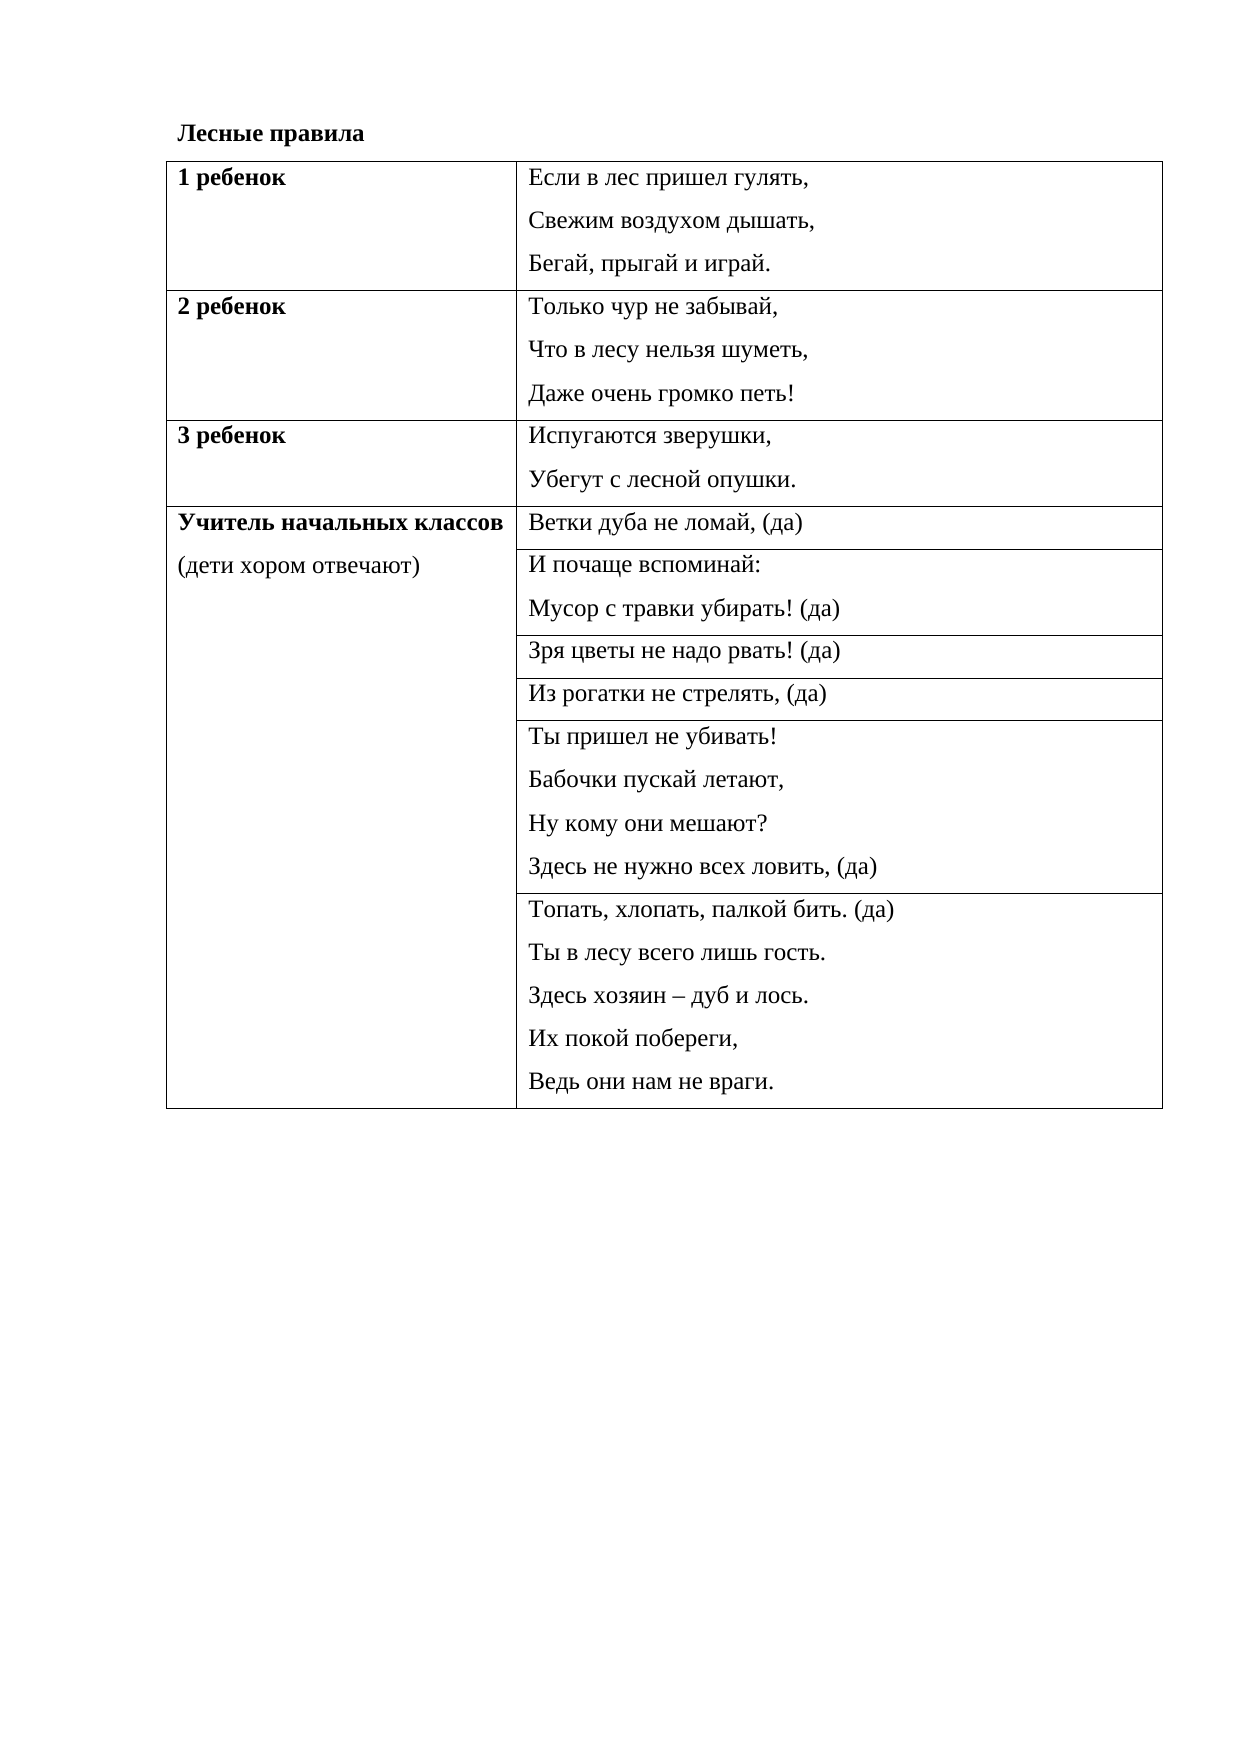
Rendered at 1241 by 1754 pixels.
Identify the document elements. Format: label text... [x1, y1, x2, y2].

table_cell 2 ребенок [167, 291, 516, 419]
table_cell Испугаются зверушки, Убегут с лесной опушки. [517, 421, 1162, 506]
table_cell Зря цветы не надо рвать! (да) [517, 636, 1162, 677]
table_cell Только чур не забывай, Что в лесу нельзя шуметь, Даже очень громко петь! [517, 291, 1162, 419]
table_cell Ветки дуба не ломай, (да) [517, 507, 1162, 548]
table_cell Учитель начальных классов (дети хором отвечают) [167, 507, 516, 1108]
table_cell Топать, хлопать, палкой бить. (да) Ты в лесу всего лишь гость. Здесь хозяин – дуб и лось. Их покой побереги, Ведь они нам не враги. [517, 894, 1162, 1108]
table_header 1 ребенок [167, 162, 516, 290]
table_cell Из рогатки не стрелять, (да) [517, 679, 1162, 720]
table_cell 3 ребенок [167, 421, 516, 506]
text Лесные правила [177, 118, 1152, 147]
table_cell Ты пришел не убивать! Бабочки пускай летают, Ну кому они мешают? Здесь не нужно всех ловить, (да) [517, 721, 1162, 893]
table_cell И почаще вспоминай: Мусор с травки убирать! (да) [517, 550, 1162, 634]
table_header Если в лес пришел гулять, Свежим воздухом дышать, Бегай, прыгай и играй. [517, 162, 1162, 290]
